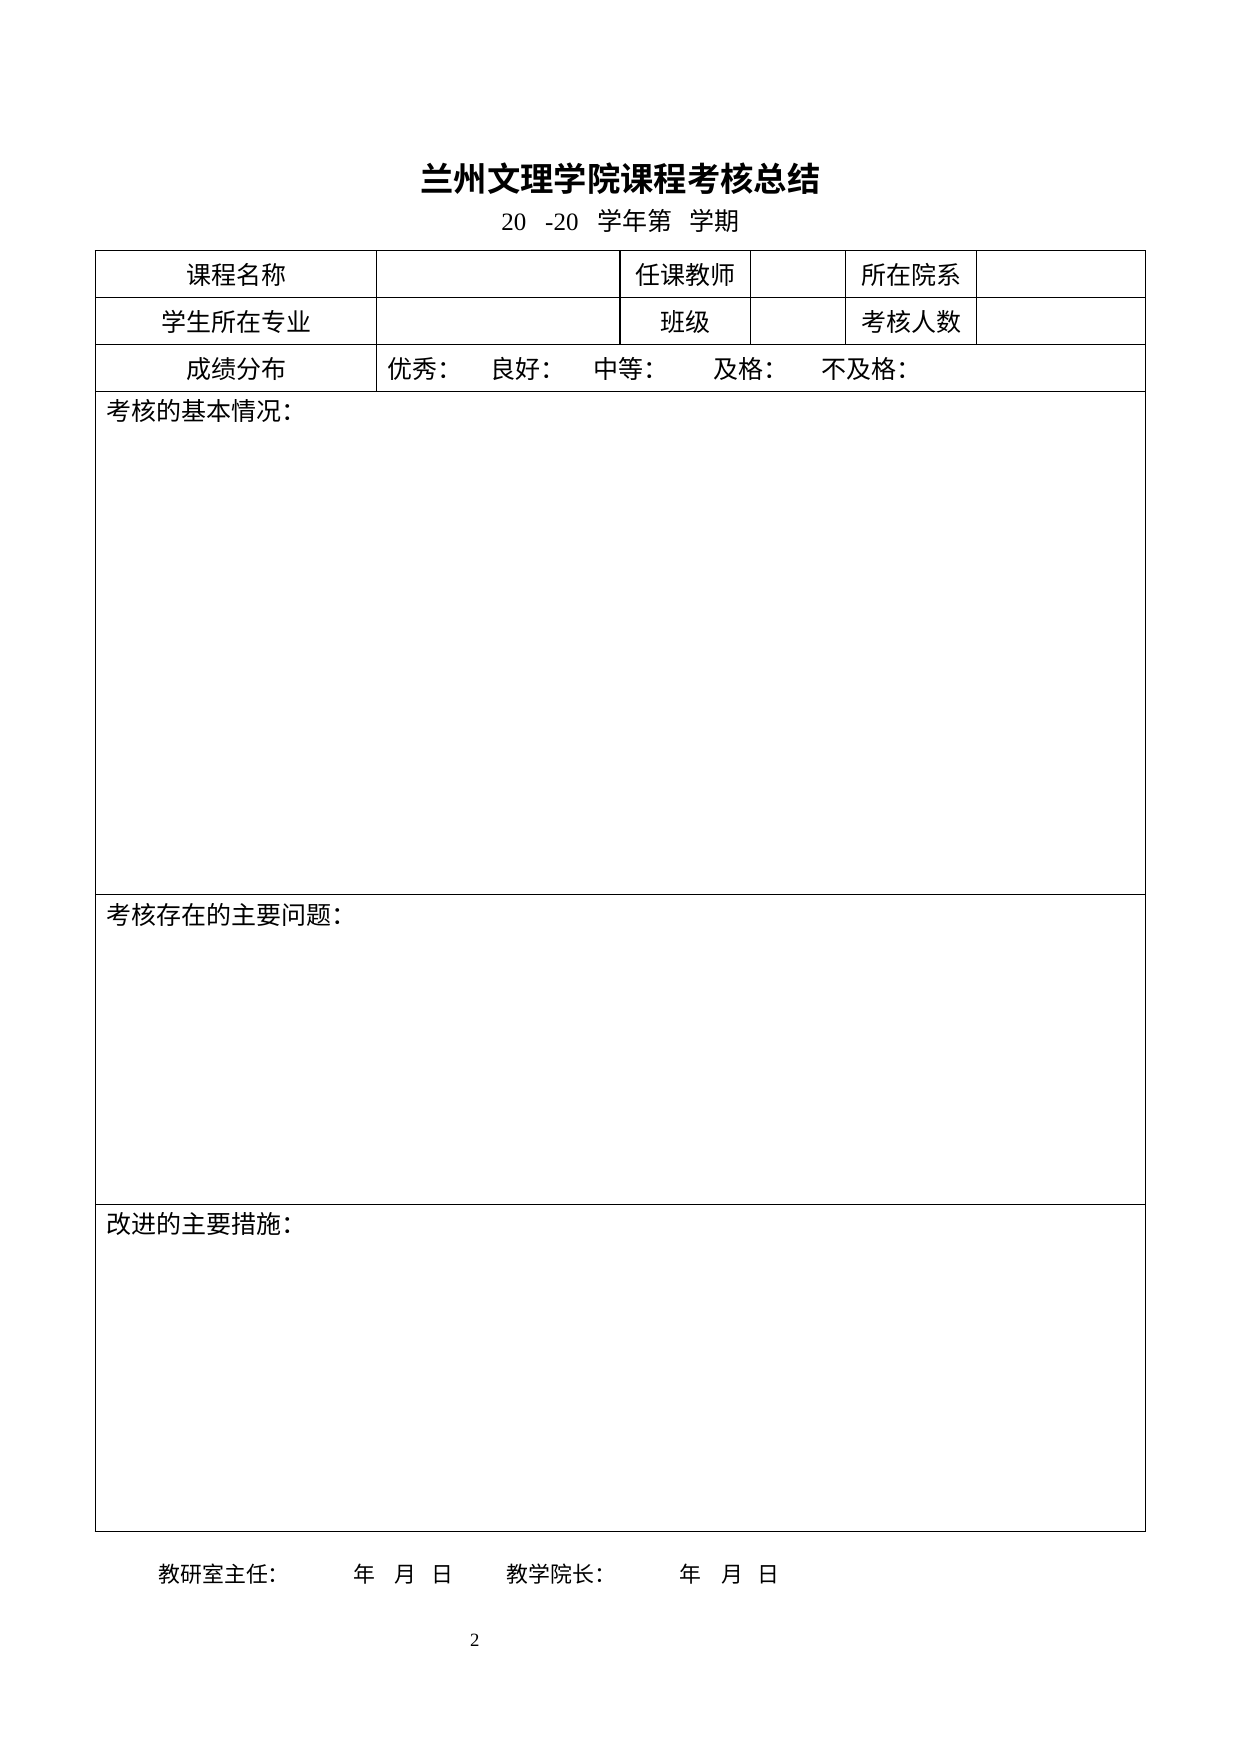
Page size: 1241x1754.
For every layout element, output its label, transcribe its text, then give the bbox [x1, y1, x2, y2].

table_cell 班级 [621, 298, 750, 344]
table_cell [751, 298, 845, 344]
table_header 所在院系 [846, 251, 976, 297]
table_cell 优秀： 良好： 中等： 及格： 不及格： [377, 345, 1145, 391]
table_header [377, 251, 619, 297]
text 20 -20 学年第 学期 [158, 201, 1082, 237]
table_cell [977, 298, 1145, 344]
table_header 任课教师 [621, 251, 750, 297]
table_header [977, 251, 1145, 297]
table_cell 考核人数 [846, 298, 976, 344]
table_header 课程名称 [96, 251, 376, 297]
text 兰州文理学院课程考核总结 [158, 153, 1082, 201]
table_cell 改进的主要措施： [96, 1205, 1145, 1531]
table_cell 成绩分布 [96, 345, 376, 391]
text 教研室主任： 年 月 日 教学院长： 年 月 日 [158, 1557, 1082, 1588]
table_cell 学生所在专业 [96, 298, 376, 344]
table_cell 考核的基本情况： [96, 392, 1145, 894]
table_cell [377, 298, 619, 344]
table_cell 考核存在的主要问题： [96, 895, 1145, 1204]
table_header [751, 251, 845, 297]
